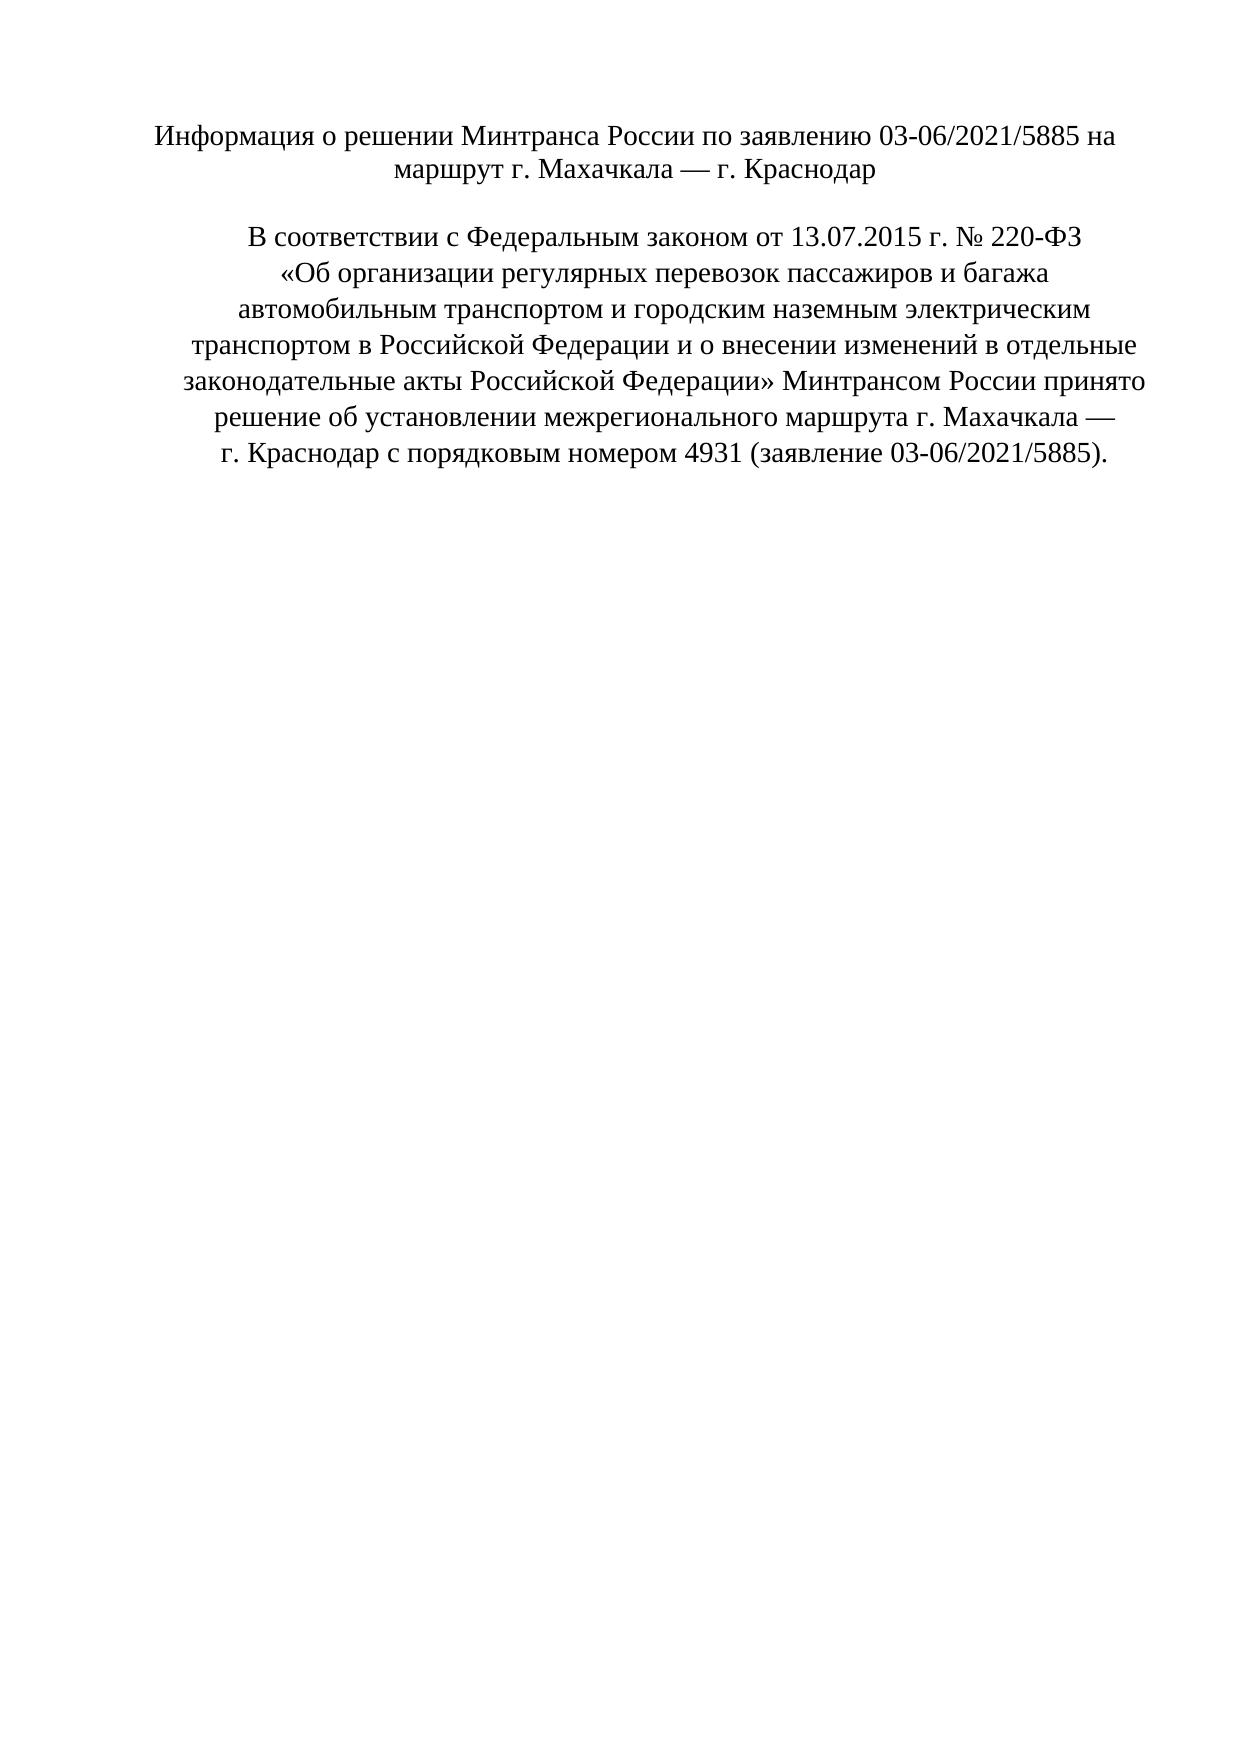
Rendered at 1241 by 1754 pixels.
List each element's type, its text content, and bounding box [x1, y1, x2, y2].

text Информация о решении Минтранса России по заявлению 03-06/2021/5885 на маршрут г. Махачкала — г. Краснодар [118, 118, 1152, 185]
text В соответствии с Федеральным законом от 13.07.2015 г. № 220-ФЗ «Об организации регулярных перевозок пассажиров и багажа автомобильным транспортом и городским наземным электрическим транспортом в Российской Федерации и о внесении изменений в отдельные законодательные акты Российской Федерации» Минтрансом России принято решение об установлении межрегионального маршрута г. Махачкала — г. Краснодар с порядковым номером 4931 (заявление 03-06/2021/5885). [177, 219, 1152, 469]
